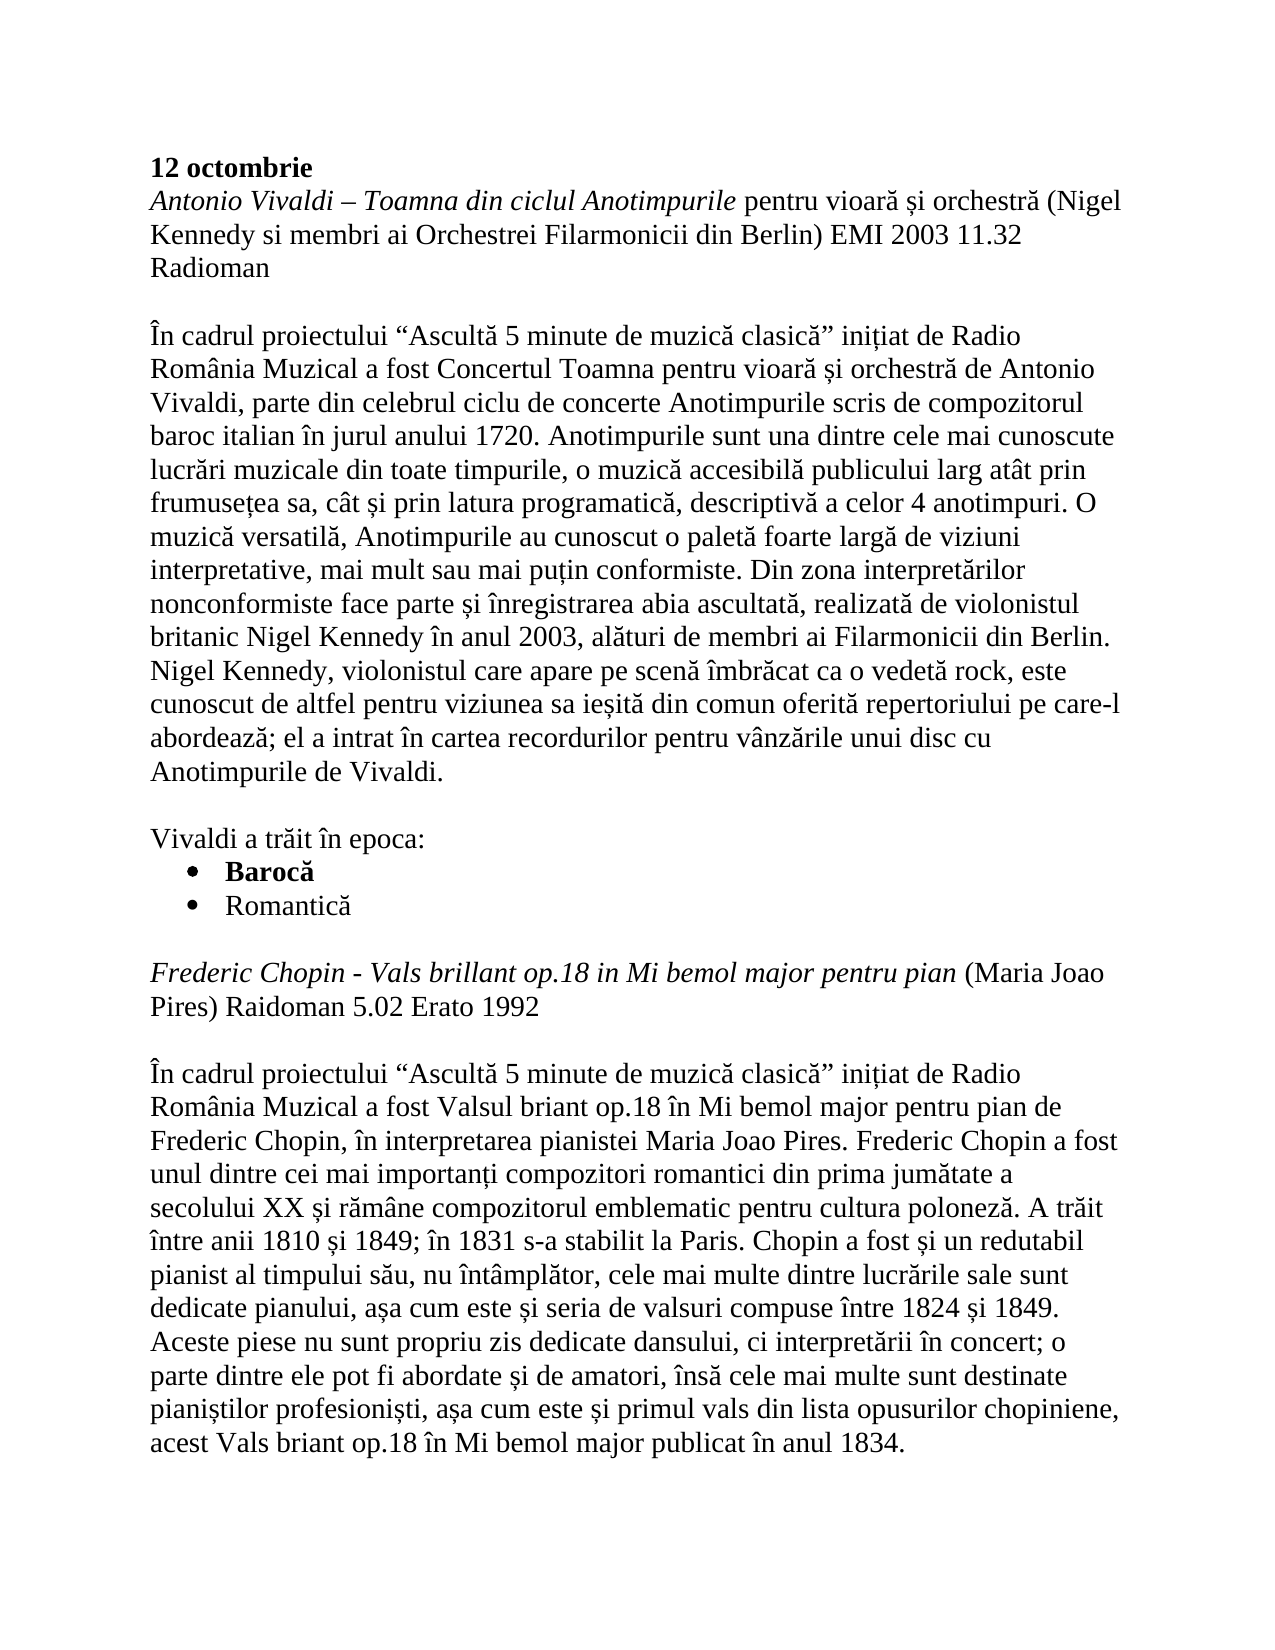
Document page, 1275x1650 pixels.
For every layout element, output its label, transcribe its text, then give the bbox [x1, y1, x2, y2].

text Vivaldi a trăit în epoca: [150, 821, 1125, 854]
text Frederic Chopin - Vals brillant op.18 in Mi bemol major pentru pian (Maria Joao Pires) Raidoman 5.02 Erato 1992 [150, 955, 1125, 1022]
text Antonio Vivaldi – Toamna din ciclul Anotimpurile pentru vioară și orchestră (Nigel Kennedy si membri ai Orchestrei Filarmonicii din Berlin) EMI 2003 11.32 Radioman [150, 183, 1125, 284]
text 12 octombrie [150, 150, 1125, 183]
text În cadrul proiectului “Ascultă 5 minute de muzică clasică” inițiat de Radio România Muzical a fost Valsul briant op.18 în Mi bemol major pentru pian de Frederic Chopin, în interpretarea pianistei Maria Joao Pires. Frederic Chopin a fost unul dintre cei mai importanți compozitori romantici din prima jumătate a secolului XX și rămâne compozitorul emblematic pentru cultura poloneză. A trăit între anii 1810 și 1849; în 1831 s-a stabilit la Paris. Chopin a fost și un redutabil pianist al timpului său, nu întâmplător, cele mai multe dintre lucrările sale sunt dedicate pianului, așa cum este și seria de valsuri compuse între 1824 și 1849. Aceste piese nu sunt propriu zis dedicate dansului, ci interpretării în concert; o parte dintre ele pot fi abordate și de amatori, însă cele mai multe sunt destinate pianiștilor profesioniști, așa cum este și primul vals din lista opusurilor chopiniene, acest Vals briant op.18 în Mi bemol major publicat în anul 1834. [150, 1056, 1125, 1458]
list Barocă [187, 854, 1125, 888]
list Romantică [187, 888, 1125, 922]
text În cadrul proiectului “Ascultă 5 minute de muzică clasică” inițiat de Radio România Muzical a fost Concertul Toamna pentru vioară și orchestră de Antonio Vivaldi, parte din celebrul ciclu de concerte Anotimpurile scris de compozitorul baroc italian în jurul anului 1720. Anotimpurile sunt una dintre cele mai cunoscute lucrări muzicale din toate timpurile, o muzică accesibilă publicului larg atât prin frumusețea sa, cât și prin latura programatică, descriptivă a celor 4 anotimpuri. O muzică versatilă, Anotimpurile au cunoscut o paletă foarte largă de viziuni interpretative, mai mult sau mai puțin conformiste. Din zona interpretărilor nonconformiste face parte și înregistrarea abia ascultată, realizată de violonistul britanic Nigel Kennedy în anul 2003, alături de membri ai Filarmonicii din Berlin. Nigel Kennedy, violonistul care apare pe scenă îmbrăcat ca o vedetă rock, este cunoscut de altfel pentru viziunea sa ieșită din comun oferită repertoriului pe care-l abordează; el a intrat în cartea recordurilor pentru vânzările unui disc cu Anotimpurile de Vivaldi. [150, 318, 1125, 787]
